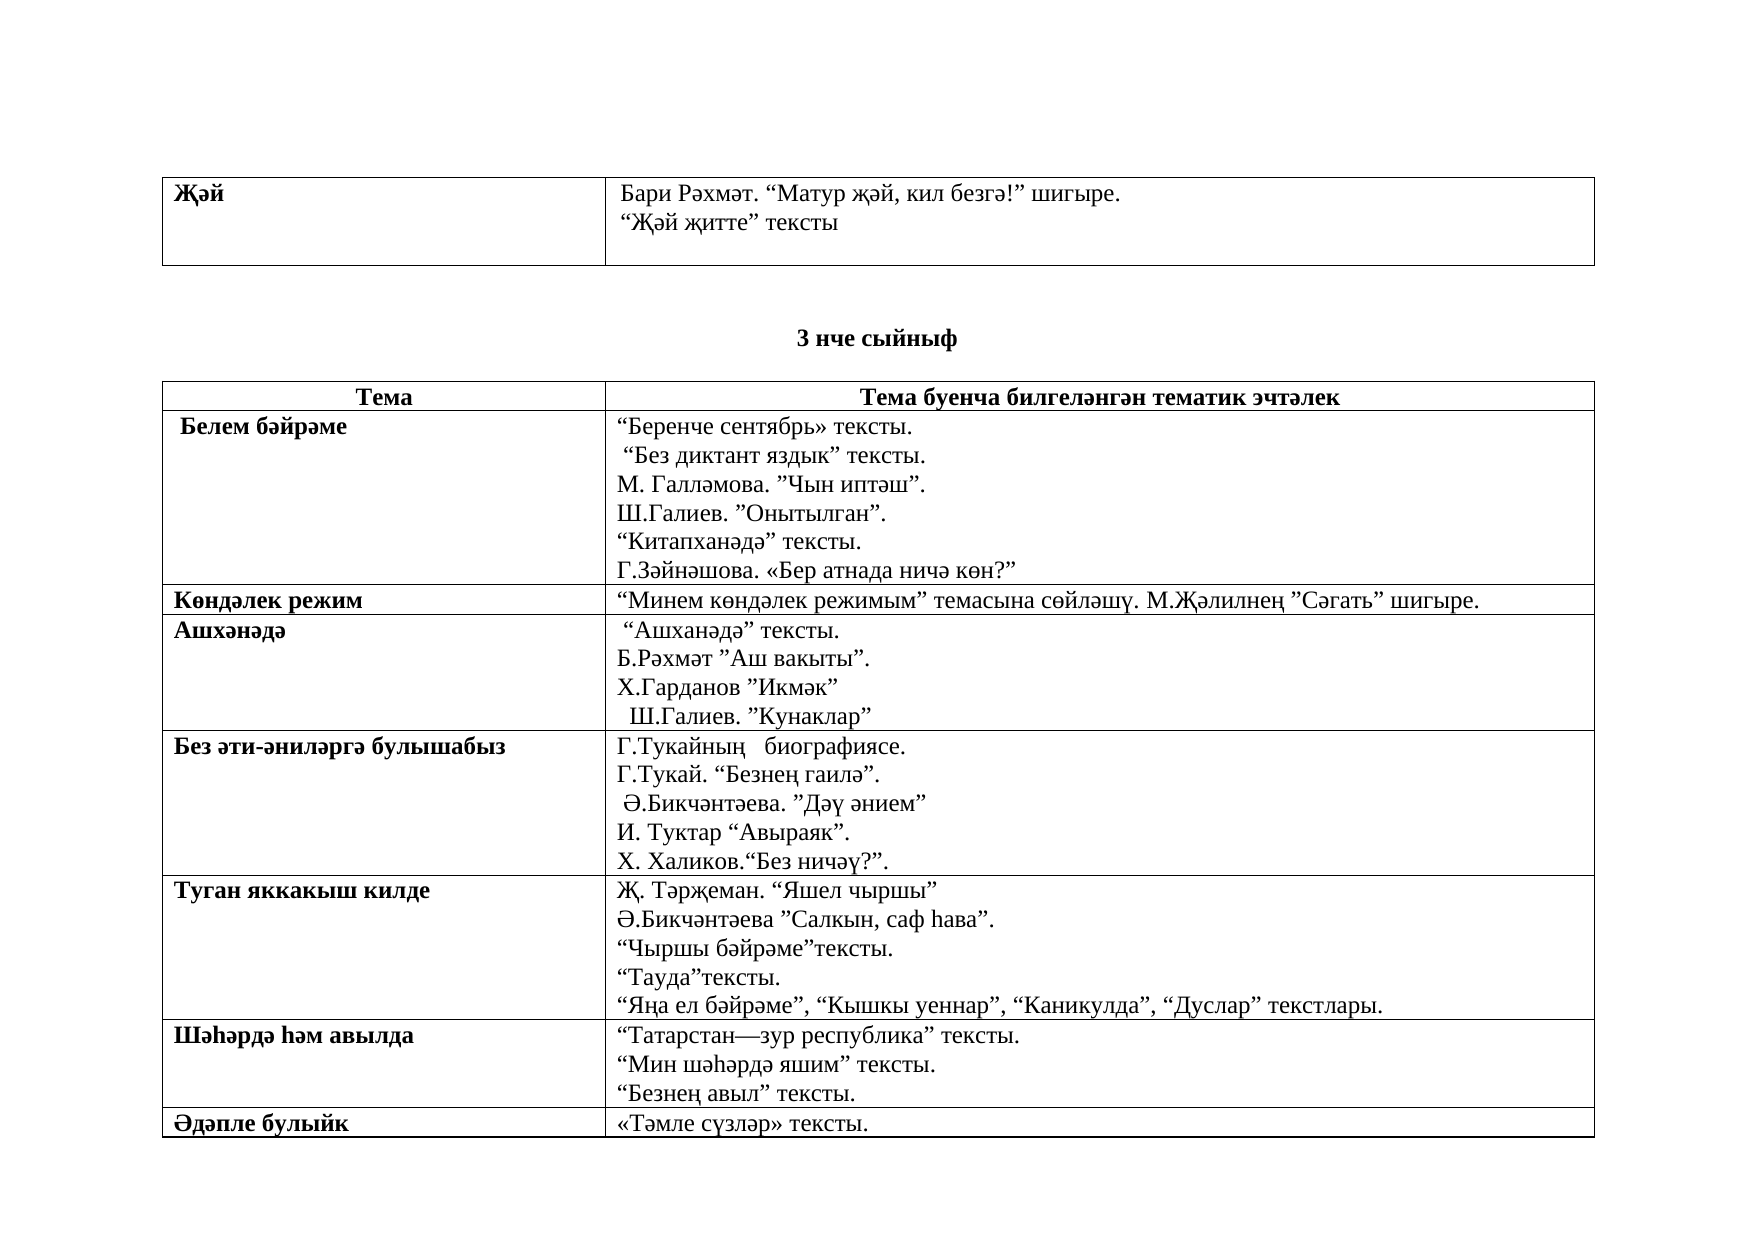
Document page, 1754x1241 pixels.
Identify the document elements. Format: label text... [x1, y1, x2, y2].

table_cell Белем бәйрәме [163, 411, 605, 584]
table_cell Җ. Тәрҗеман. “Яшел чыршы” Ә.Бикчәнтәева ”Салкын, саф һава”. “Чыршы бәйрәме”тексты. “Тауда”тексты. “Яңа ел бәйрәме”, “Кышкы уеннар”, “Каникулда”, “Дуслар” текстлары. [606, 876, 1594, 1019]
table_cell “Татарстан—зур республика” тексты. “Мин шәһәрдә яшим” тексты. “Безнең авыл” тексты. [606, 1020, 1594, 1107]
text 3 нче сыйныф [118, 323, 1636, 352]
table_cell Туган яккакыш килде [163, 876, 605, 1019]
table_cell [606, 1108, 1594, 1136]
table_header Тема буенча билгеләнгән тематик эчтәлек [606, 382, 1594, 410]
table_cell Г.Тукайның биографиясе. Г.Тукай. “Безнең гаилә”. Ә.Бикчәнтәева. ”Дәү әнием” И. Туктар “Авыраяк”. Х. Халиков.“Без ничәү?”. [606, 731, 1594, 874]
table_cell “Минем көндәлек режимым” темасына сөйләшү. М.Җәлилнең ”Сәгать” шигыре. [606, 585, 1594, 614]
table_cell Җәй [163, 178, 605, 264]
table_cell Көндәлек режим [163, 585, 605, 614]
table_cell Шәһәрдә һәм авылда [163, 1020, 605, 1107]
table_cell Без әти-әниләргә булышабыз [163, 731, 605, 874]
table_cell “Беренче сентябрь» тексты. “Без диктант яздык” тексты. М. Галләмова. ”Чын иптәш”. Ш.Галиев. ”Онытылган”. “Китапханәдә” тексты. Г.Зәйнәшова. «Бер атнада ничә көн?” [606, 411, 1594, 584]
table_header Тема [163, 382, 605, 410]
table_cell Ашхәнәдә [163, 615, 605, 730]
table_cell Бари Рәхмәт. “Матур җәй, кил безгә!” шигыре. “Җәй җитте” тексты [606, 178, 1594, 264]
table_cell “Ашханәдә” тексты. Б.Рәхмәт ”Аш вакыты”. Х.Гарданов ”Икмәк” Ш.Галиев. ”Кунаклар” [606, 615, 1594, 730]
table_cell Әдәпле булыйк [163, 1108, 605, 1136]
